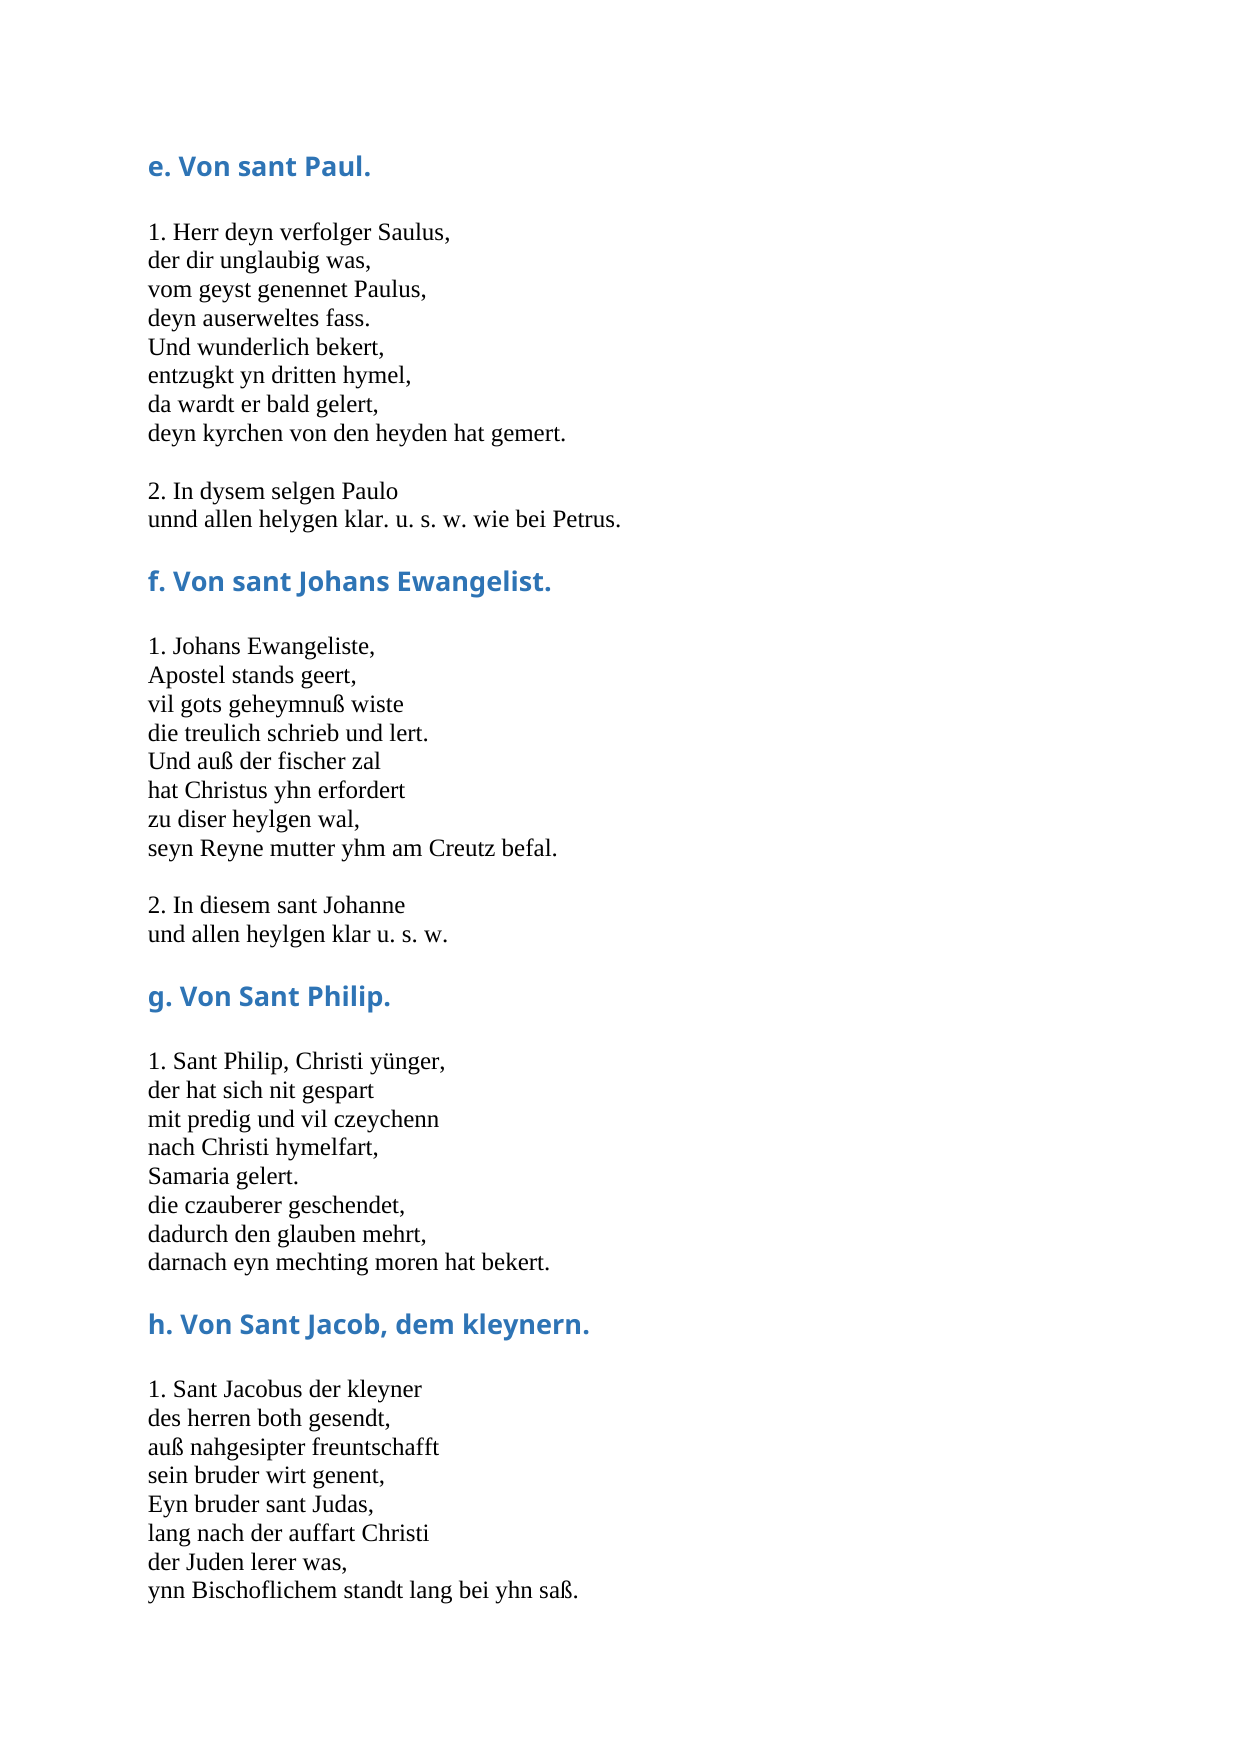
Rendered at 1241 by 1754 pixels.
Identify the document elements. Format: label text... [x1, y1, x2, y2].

subtitle g. Von Sant Philip. [148, 977, 1093, 1014]
text 1. Sant Philip, Christi yünger, der hat sich nit gespart mit predig und vil czeychenn nach Christi hymelfart, Samaria gelert. die czauberer geschendet, dadurch den glauben mehrt, darnach eyn mechting moren hat bekert. [148, 1046, 1093, 1276]
subtitle e. Von sant Paul. [148, 148, 1093, 184]
text 2. In diesem sant Johanne und allen heylgen klar u. s. w. [148, 891, 1093, 948]
text 2. In dysem selgen Paulo unnd allen helygen klar. u. s. w. wie bei Petrus. [148, 476, 1093, 533]
subtitle h. Von Sant Jacob, dem kleynern. [148, 1305, 1093, 1342]
text 1. Johans Ewangeliste, Apostel stands geert, vil gots geheymnuß wiste die treulich schrieb und lert. Und auß der fischer zal hat Christus yhn erfordert zu diser heylgen wal, seyn Reyne mutter yhm am Creutz befal. [148, 631, 1093, 861]
subtitle f. Von sant Johans Ewangelist. [148, 562, 1093, 599]
text 1. Sant Jacobus der kleyner des herren both gesendt, auß nahgesipter freuntschafft sein bruder wirt genent, Eyn bruder sant Judas, lang nach der auffart Christi der Juden lerer was, ynn Bischoflichem standt lang bei yhn saß. [148, 1374, 1093, 1604]
text 1. Herr deyn verfolger Saulus, der dir unglaubig was, vom geyst genennet Paulus, deyn auserweltes fass. Und wunderlich bekert, entzugkt yn dritten hymel, da wardt er bald gelert, deyn kyrchen von den heyden hat gemert. [148, 217, 1093, 447]
